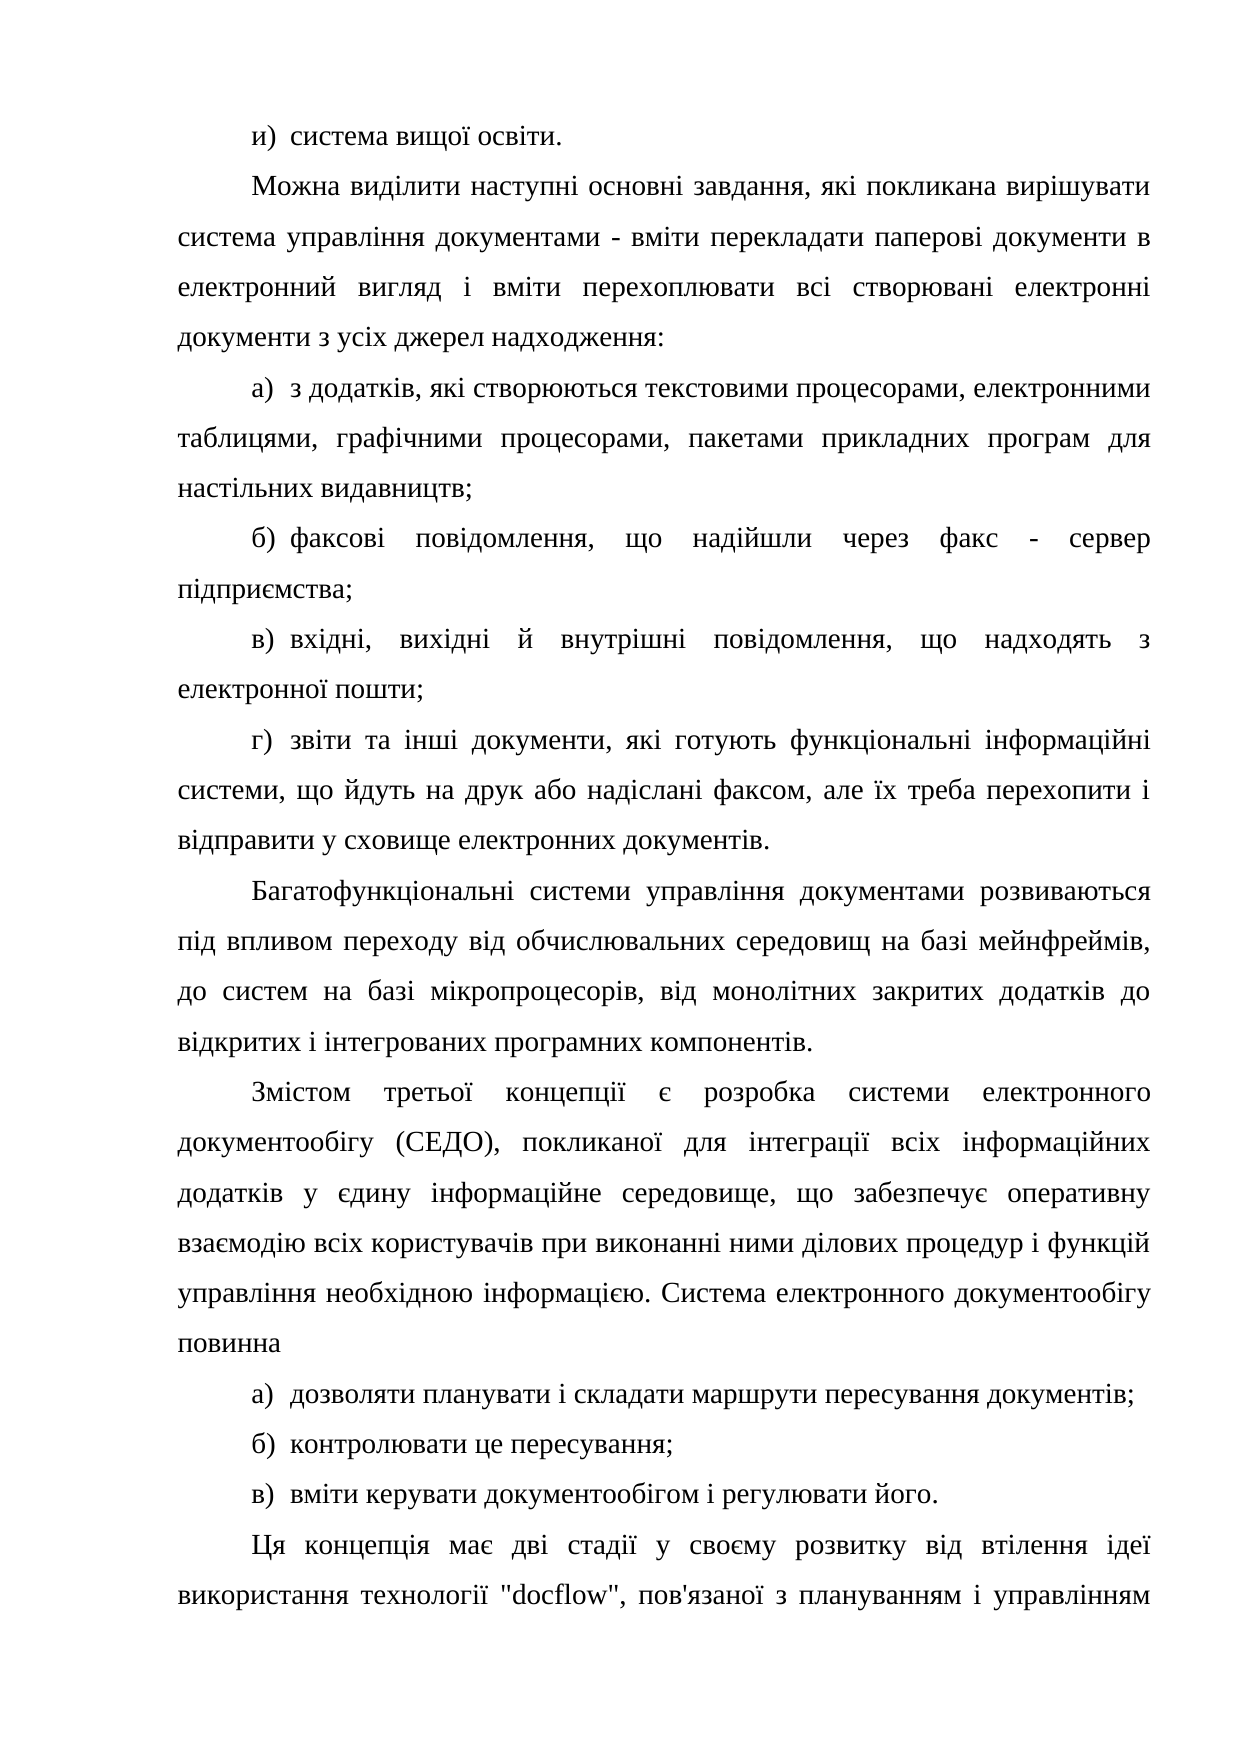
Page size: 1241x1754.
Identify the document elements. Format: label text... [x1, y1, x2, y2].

text Можна виділити наступні основні завдання, які покликана вирішувати система управління документами - вміти перекладати паперові документи в електронний вигляд і вміти перехоплювати всі створювані електронні документи з усіх джерел надходження: [177, 168, 1152, 353]
list факсові повідомлення, що надійшли через факс - сервер підприємства; [177, 521, 1152, 604]
list вхідні, вихідні й внутрішні повідомлення, що надходять з електронної пошти; [177, 621, 1152, 705]
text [177, 1527, 1152, 1611]
text Змістом третьої концепції є розробка системи електронного документообігу (СЕДО), покликаної для інтеграції всіх інформаційних додатків у єдину інформаційне середовище, що забезпечує оперативну взаємодію всіх користувачів при виконанні ними ділових процедур і функцій управління необхідною інформацією. Система електронного документообігу повинна [177, 1074, 1152, 1359]
list вміти керувати документообігом і регулювати його. [177, 1477, 1152, 1510]
list контролювати це пересування; [177, 1426, 1152, 1460]
list система вищої освіти. [177, 118, 1152, 152]
text Багатофункціональні системи управління документами розвиваються під впливом переходу від обчислювальних середовищ на базі мейнфреймів, до систем на базі мікропроцесорів, від монолітних закритих додатків до відкритих і інтегрованих програмних компонентів. [177, 873, 1152, 1057]
list дозволяти планувати і складати маршрути пересування документів; [177, 1376, 1152, 1409]
list звіти та інші документи, які готують функціональні інформаційні системи, що йдуть на друк або надіслані факсом, але їх треба перехопити і відправити у сховище електронних документів. [177, 722, 1152, 856]
list з додатків, які створюються текстовими процесорами, електронними таблицями, графічними процесорами, пакетами прикладних програм для настільних видавництв; [177, 370, 1152, 504]
